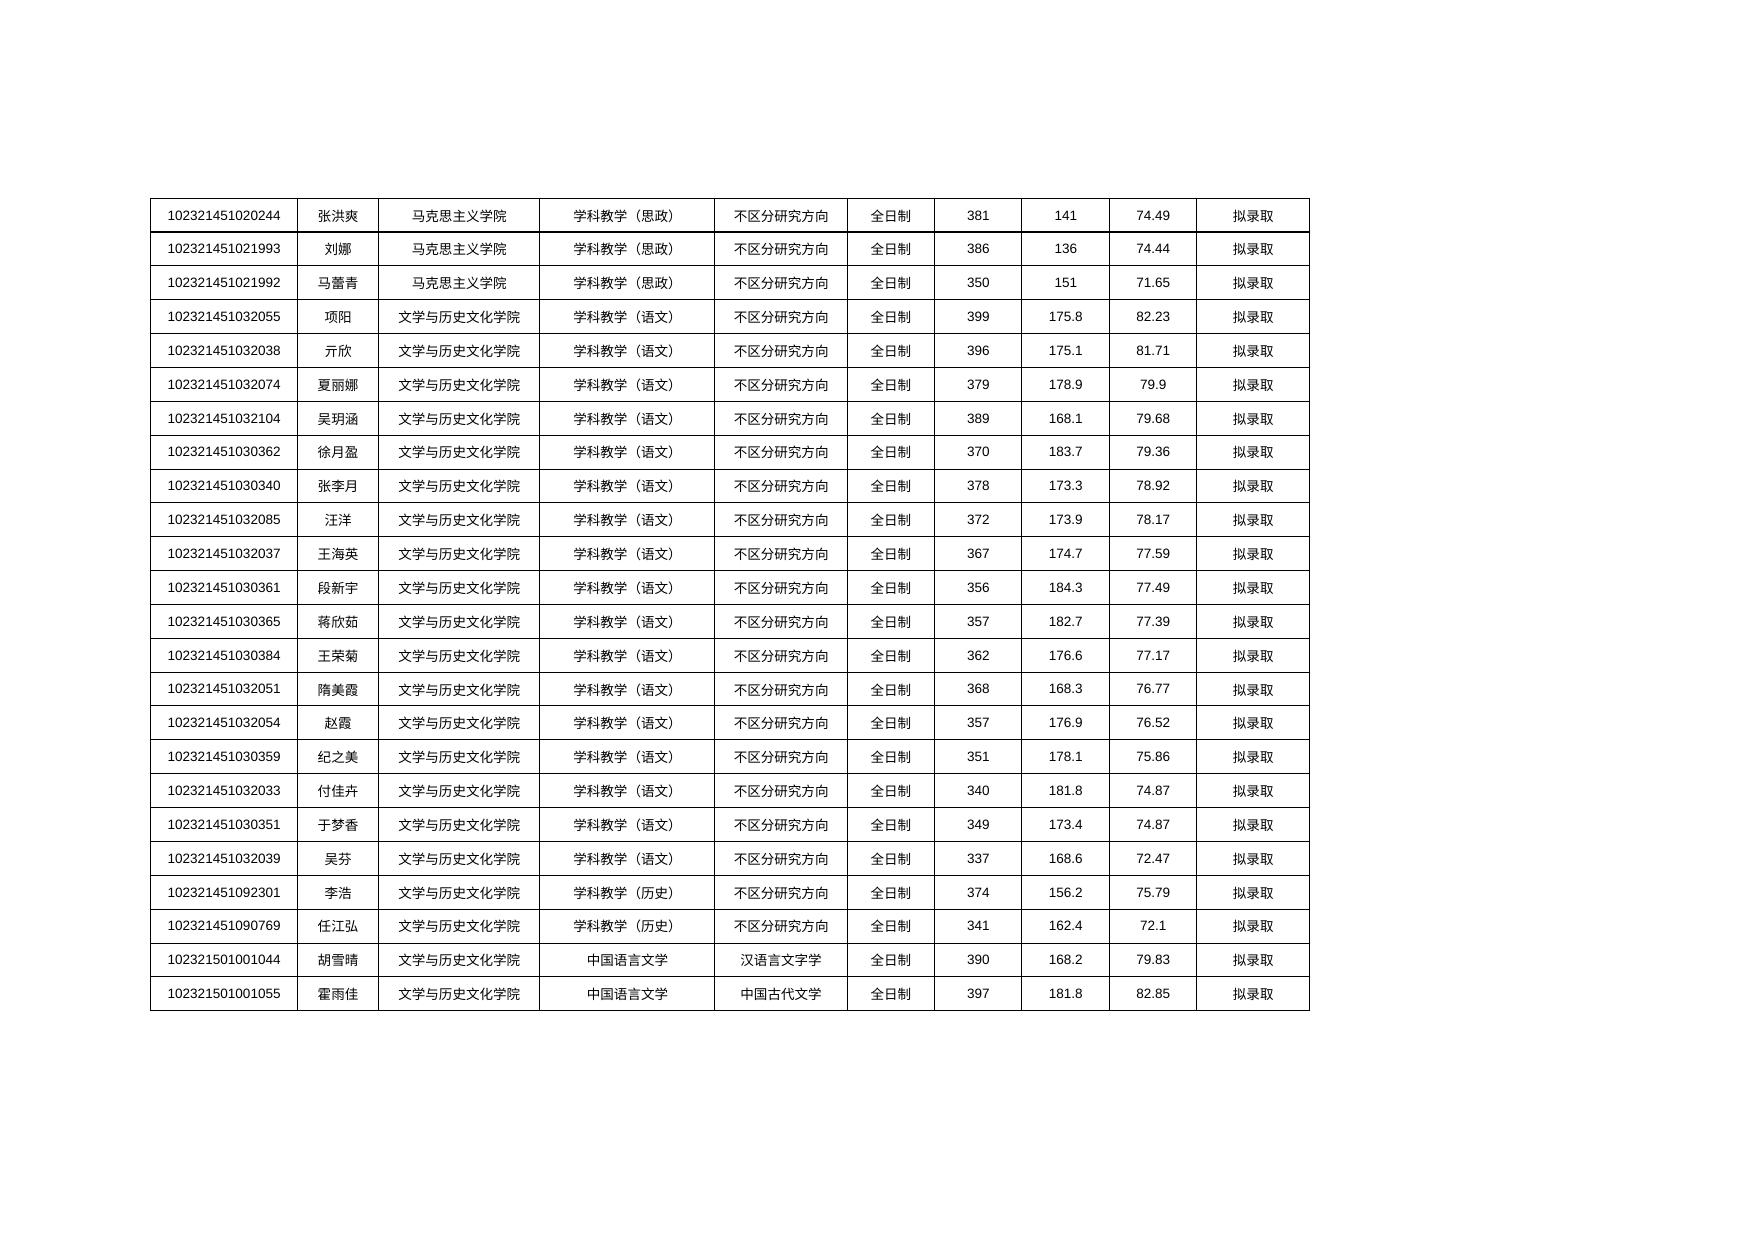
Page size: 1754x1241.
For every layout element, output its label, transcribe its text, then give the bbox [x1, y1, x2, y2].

table_cell 351 [935, 740, 1021, 773]
table_cell 79.68 [1110, 402, 1196, 434]
table_cell 173.3 [1022, 470, 1109, 502]
table_cell 362 [935, 639, 1021, 672]
table_cell 全日制 [848, 537, 934, 570]
table_cell 不区分研究方向 [715, 571, 847, 604]
table_cell 全日制 [848, 706, 934, 739]
table_cell 173.4 [1022, 808, 1109, 841]
table_cell 不区分研究方向 [715, 774, 847, 807]
table_cell 学科教学（语文） [540, 470, 714, 502]
table_cell 102321451030384 [151, 639, 297, 672]
table_cell 全日制 [848, 605, 934, 638]
table_cell 102321451032039 [151, 842, 297, 875]
table_cell 102321451030359 [151, 740, 297, 773]
table_cell 341 [935, 910, 1021, 942]
table_cell 356 [935, 571, 1021, 604]
table_cell 不区分研究方向 [715, 199, 847, 231]
table_cell 102321451030361 [151, 571, 297, 604]
table_cell 拟录取 [1197, 977, 1309, 1010]
table_cell 不区分研究方向 [715, 266, 847, 299]
table_cell 全日制 [848, 808, 934, 841]
table_cell 178.9 [1022, 368, 1109, 401]
table_cell 183.7 [1022, 436, 1109, 468]
table_cell 367 [935, 537, 1021, 570]
table_cell 151 [1022, 266, 1109, 299]
table_cell 汉语言文字学 [715, 944, 847, 976]
table_cell 396 [935, 334, 1021, 367]
table_cell 379 [935, 368, 1021, 401]
table_cell 168.3 [1022, 673, 1109, 705]
table_cell 162.4 [1022, 910, 1109, 942]
table_cell 71.65 [1110, 266, 1196, 299]
table_cell 徐月盈 [298, 436, 378, 468]
table_cell 381 [935, 199, 1021, 231]
table_cell 学科教学（思政） [540, 199, 714, 231]
table_cell 拟录取 [1197, 842, 1309, 875]
table_cell 全日制 [848, 470, 934, 502]
table_cell 学科教学（语文） [540, 605, 714, 638]
table_cell 81.71 [1110, 334, 1196, 367]
table_cell 段新宇 [298, 571, 378, 604]
table_cell 74.44 [1110, 233, 1196, 265]
table_cell 文学与历史文化学院 [379, 334, 539, 367]
table_cell 357 [935, 706, 1021, 739]
table_cell 102321451032051 [151, 673, 297, 705]
table_cell 拟录取 [1197, 876, 1309, 908]
table_cell 拟录取 [1197, 537, 1309, 570]
table_cell 102321501001055 [151, 977, 297, 1010]
table_cell 学科教学（语文） [540, 842, 714, 875]
table_cell 拟录取 [1197, 944, 1309, 976]
table_cell 文学与历史文化学院 [379, 842, 539, 875]
table_cell 79.83 [1110, 944, 1196, 976]
table_cell 马克思主义学院 [379, 266, 539, 299]
table_cell 79.36 [1110, 436, 1196, 468]
table_cell 马克思主义学院 [379, 233, 539, 265]
table_cell 102321501001044 [151, 944, 297, 976]
table_cell 霍雨佳 [298, 977, 378, 1010]
table_cell 76.52 [1110, 706, 1196, 739]
table_cell 102321451030362 [151, 436, 297, 468]
table_cell 76.77 [1110, 673, 1196, 705]
table_cell 不区分研究方向 [715, 436, 847, 468]
table_cell 176.9 [1022, 706, 1109, 739]
table_cell 学科教学（语文） [540, 300, 714, 333]
table_cell 102321451032104 [151, 402, 297, 434]
table_cell 拟录取 [1197, 605, 1309, 638]
table_cell 全日制 [848, 436, 934, 468]
table_cell 357 [935, 605, 1021, 638]
table_cell 102321451032033 [151, 774, 297, 807]
table_cell 全日制 [848, 334, 934, 367]
table_cell 全日制 [848, 300, 934, 333]
table_cell 马蕾青 [298, 266, 378, 299]
table_cell 拟录取 [1197, 808, 1309, 841]
table_cell 文学与历史文化学院 [379, 910, 539, 942]
table_cell 337 [935, 842, 1021, 875]
table_cell 拟录取 [1197, 673, 1309, 705]
table_cell 168.1 [1022, 402, 1109, 434]
table_cell 学科教学（语文） [540, 639, 714, 672]
table_cell 文学与历史文化学院 [379, 977, 539, 1010]
table_cell 拟录取 [1197, 334, 1309, 367]
table_cell 纪之美 [298, 740, 378, 773]
table_cell 学科教学（语文） [540, 402, 714, 434]
table_cell 349 [935, 808, 1021, 841]
table_cell 102321451030340 [151, 470, 297, 502]
table_cell 拟录取 [1197, 503, 1309, 536]
table_cell 拟录取 [1197, 470, 1309, 502]
table_cell 文学与历史文化学院 [379, 740, 539, 773]
table_cell 75.79 [1110, 876, 1196, 908]
table_cell 79.9 [1110, 368, 1196, 401]
table_cell 全日制 [848, 944, 934, 976]
table_cell 全日制 [848, 571, 934, 604]
table_cell 文学与历史文化学院 [379, 571, 539, 604]
table_cell 学科教学（语文） [540, 673, 714, 705]
table_cell 王荣菊 [298, 639, 378, 672]
table_cell 102321451030351 [151, 808, 297, 841]
table_cell 文学与历史文化学院 [379, 605, 539, 638]
table_cell 不区分研究方向 [715, 605, 847, 638]
table_cell 不区分研究方向 [715, 740, 847, 773]
table_cell 102321451090769 [151, 910, 297, 942]
table_cell 文学与历史文化学院 [379, 673, 539, 705]
table_cell 78.92 [1110, 470, 1196, 502]
table_cell 141 [1022, 199, 1109, 231]
table_cell 74.87 [1110, 774, 1196, 807]
table_cell 102321451032074 [151, 368, 297, 401]
table_cell 拟录取 [1197, 233, 1309, 265]
table_cell 文学与历史文化学院 [379, 470, 539, 502]
table_cell 拟录取 [1197, 740, 1309, 773]
table_cell 82.85 [1110, 977, 1196, 1010]
table_cell 102321451032038 [151, 334, 297, 367]
table_cell 168.2 [1022, 944, 1109, 976]
table_cell 178.1 [1022, 740, 1109, 773]
table_cell 102321451021993 [151, 233, 297, 265]
table_cell 中国语言文学 [540, 944, 714, 976]
table_cell 拟录取 [1197, 300, 1309, 333]
table_cell 吴芬 [298, 842, 378, 875]
table_cell 马克思主义学院 [379, 199, 539, 231]
table_cell 胡雪晴 [298, 944, 378, 976]
table_cell 372 [935, 503, 1021, 536]
table_cell 不区分研究方向 [715, 842, 847, 875]
table_cell 文学与历史文化学院 [379, 537, 539, 570]
table_cell 102321451032085 [151, 503, 297, 536]
table_cell 72.1 [1110, 910, 1196, 942]
table_cell 文学与历史文化学院 [379, 808, 539, 841]
table_cell 不区分研究方向 [715, 233, 847, 265]
table_cell 吴玥涵 [298, 402, 378, 434]
table_cell 全日制 [848, 842, 934, 875]
table_cell 102321451032055 [151, 300, 297, 333]
table_cell 全日制 [848, 503, 934, 536]
table_cell 390 [935, 944, 1021, 976]
table_cell 学科教学（思政） [540, 266, 714, 299]
table_cell 102321451032037 [151, 537, 297, 570]
table_cell 项阳 [298, 300, 378, 333]
table_cell 学科教学（语文） [540, 706, 714, 739]
table_cell 不区分研究方向 [715, 537, 847, 570]
table_cell 文学与历史文化学院 [379, 774, 539, 807]
table_cell 夏丽娜 [298, 368, 378, 401]
table_cell 文学与历史文化学院 [379, 876, 539, 908]
table_cell 学科教学（思政） [540, 233, 714, 265]
table_cell 184.3 [1022, 571, 1109, 604]
table_cell 399 [935, 300, 1021, 333]
table_cell 168.6 [1022, 842, 1109, 875]
table_cell 全日制 [848, 876, 934, 908]
table_cell 370 [935, 436, 1021, 468]
table_cell 不区分研究方向 [715, 402, 847, 434]
table_cell 亓欣 [298, 334, 378, 367]
table_cell 全日制 [848, 639, 934, 672]
table_cell 拟录取 [1197, 571, 1309, 604]
table_cell 不区分研究方向 [715, 368, 847, 401]
table_cell 张洪爽 [298, 199, 378, 231]
table_cell 蒋欣茹 [298, 605, 378, 638]
table_cell 文学与历史文化学院 [379, 368, 539, 401]
table_cell 378 [935, 470, 1021, 502]
table_cell 368 [935, 673, 1021, 705]
table_cell 全日制 [848, 233, 934, 265]
table_cell 拟录取 [1197, 436, 1309, 468]
table_cell 中国古代文学 [715, 977, 847, 1010]
table_cell 全日制 [848, 266, 934, 299]
table_cell 77.39 [1110, 605, 1196, 638]
table_cell 77.17 [1110, 639, 1196, 672]
table_cell 学科教学（语文） [540, 740, 714, 773]
table_cell 全日制 [848, 199, 934, 231]
table_cell 文学与历史文化学院 [379, 706, 539, 739]
table_cell 72.47 [1110, 842, 1196, 875]
table_cell 全日制 [848, 673, 934, 705]
table_cell 182.7 [1022, 605, 1109, 638]
table_cell 不区分研究方向 [715, 300, 847, 333]
table_cell 不区分研究方向 [715, 470, 847, 502]
table_cell 75.86 [1110, 740, 1196, 773]
table_cell 389 [935, 402, 1021, 434]
table_cell 386 [935, 233, 1021, 265]
table_cell 77.49 [1110, 571, 1196, 604]
table_cell 全日制 [848, 977, 934, 1010]
table_cell 学科教学（历史） [540, 876, 714, 908]
table_cell 学科教学（历史） [540, 910, 714, 942]
table_cell 不区分研究方向 [715, 876, 847, 908]
table_cell 全日制 [848, 402, 934, 434]
table_cell 全日制 [848, 368, 934, 401]
table_cell 340 [935, 774, 1021, 807]
table_cell 156.2 [1022, 876, 1109, 908]
table_cell 付佳卉 [298, 774, 378, 807]
table_cell 学科教学（语文） [540, 368, 714, 401]
table_cell 181.8 [1022, 774, 1109, 807]
table_cell 173.9 [1022, 503, 1109, 536]
table_cell 不区分研究方向 [715, 706, 847, 739]
table_cell 文学与历史文化学院 [379, 639, 539, 672]
table_cell 张李月 [298, 470, 378, 502]
table_cell 175.8 [1022, 300, 1109, 333]
table_cell 不区分研究方向 [715, 639, 847, 672]
table_cell 82.23 [1110, 300, 1196, 333]
table_cell 拟录取 [1197, 266, 1309, 299]
table_cell 学科教学（语文） [540, 436, 714, 468]
table_cell 77.59 [1110, 537, 1196, 570]
table_cell 374 [935, 876, 1021, 908]
table_cell 181.8 [1022, 977, 1109, 1010]
table_cell 文学与历史文化学院 [379, 402, 539, 434]
table_cell 拟录取 [1197, 368, 1309, 401]
table_cell 学科教学（语文） [540, 571, 714, 604]
table_cell 350 [935, 266, 1021, 299]
table_cell 136 [1022, 233, 1109, 265]
table_cell 文学与历史文化学院 [379, 300, 539, 333]
table_cell 102321451032054 [151, 706, 297, 739]
table_cell 全日制 [848, 910, 934, 942]
table_cell 学科教学（语文） [540, 808, 714, 841]
table_cell 学科教学（语文） [540, 503, 714, 536]
table_cell 拟录取 [1197, 910, 1309, 942]
table_cell 102321451030365 [151, 605, 297, 638]
table_cell 全日制 [848, 740, 934, 773]
table_cell 拟录取 [1197, 639, 1309, 672]
table_cell 不区分研究方向 [715, 673, 847, 705]
table_cell 于梦香 [298, 808, 378, 841]
table_cell 拟录取 [1197, 774, 1309, 807]
table_cell 汪洋 [298, 503, 378, 536]
table_cell 学科教学（语文） [540, 334, 714, 367]
table_cell 174.7 [1022, 537, 1109, 570]
table_cell 不区分研究方向 [715, 808, 847, 841]
table_cell 拟录取 [1197, 402, 1309, 434]
table_cell 不区分研究方向 [715, 910, 847, 942]
table_cell 全日制 [848, 774, 934, 807]
table_cell 赵霞 [298, 706, 378, 739]
table_cell 不区分研究方向 [715, 334, 847, 367]
table_cell 74.49 [1110, 199, 1196, 231]
table_cell 中国语言文学 [540, 977, 714, 1010]
table_cell 397 [935, 977, 1021, 1010]
table_cell 刘娜 [298, 233, 378, 265]
table_cell 102321451092301 [151, 876, 297, 908]
table_cell 102321451020244 [151, 199, 297, 231]
table_cell 74.87 [1110, 808, 1196, 841]
table_cell 拟录取 [1197, 706, 1309, 739]
table_cell 102321451021992 [151, 266, 297, 299]
table_cell 不区分研究方向 [715, 503, 847, 536]
table_cell 学科教学（语文） [540, 537, 714, 570]
table_cell 78.17 [1110, 503, 1196, 536]
table_cell 175.1 [1022, 334, 1109, 367]
table_cell 隋美霞 [298, 673, 378, 705]
table_cell 王海英 [298, 537, 378, 570]
table_cell 176.6 [1022, 639, 1109, 672]
table_cell 任江弘 [298, 910, 378, 942]
table_cell 文学与历史文化学院 [379, 944, 539, 976]
table_cell 文学与历史文化学院 [379, 436, 539, 468]
table_cell 李浩 [298, 876, 378, 908]
table_cell 拟录取 [1197, 199, 1309, 231]
table_cell 学科教学（语文） [540, 774, 714, 807]
table_cell 文学与历史文化学院 [379, 503, 539, 536]
